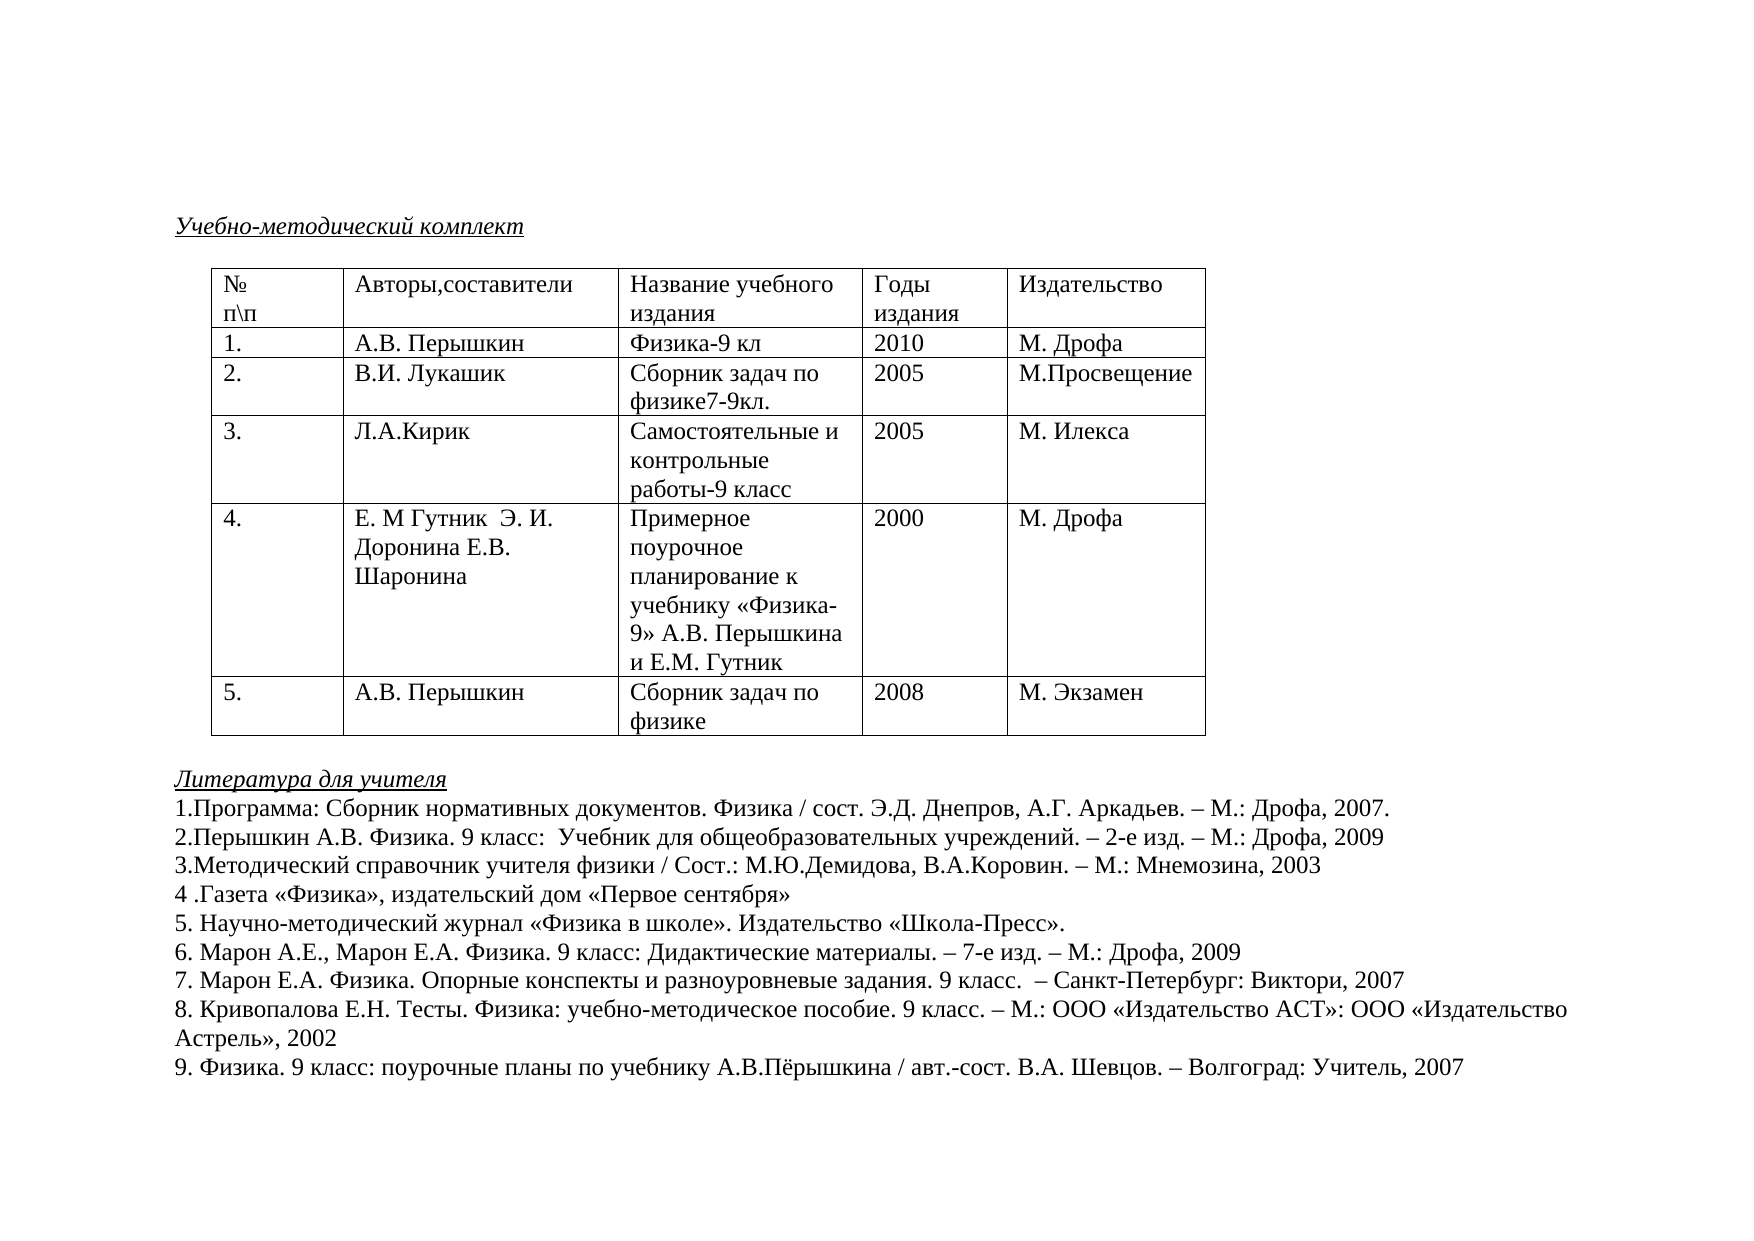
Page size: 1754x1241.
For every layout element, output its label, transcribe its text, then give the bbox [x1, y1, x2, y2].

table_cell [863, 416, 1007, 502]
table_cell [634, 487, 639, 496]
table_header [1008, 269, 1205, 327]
text 2.Перышкин А.В. Физика. 9 класс: Учебник для общеобразовательных учреждений. – 2-е изд. – М.: Дрофа, 2009 [174, 822, 1636, 851]
text 4 .Газета «Физика», издательский дом «Первое сентября» [174, 879, 1636, 908]
text 9. Физика. 9 класс: поурочные планы по учебнику А.В.Пёрышкина / авт.-сост. В.А. Шевцов. – Волгоград: Учитель, 2007 [174, 1052, 1636, 1081]
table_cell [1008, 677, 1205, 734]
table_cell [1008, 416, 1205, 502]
text 6. Марон А.Е., Марон Е.А. Физика. 9 класс: Дидактические материалы. – 7-е изд. – М.: Дрофа, 2009 [174, 937, 1636, 966]
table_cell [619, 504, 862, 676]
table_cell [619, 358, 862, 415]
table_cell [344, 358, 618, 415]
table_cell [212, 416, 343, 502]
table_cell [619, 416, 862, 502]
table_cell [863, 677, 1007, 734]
text 8. Кривопалова Е.Н. Тесты. Физика: учебно-методическое пособие. 9 класс. – М.: ООО «Издательство АСТ»: ООО «Издательство Астрель», 2002 [174, 994, 1636, 1052]
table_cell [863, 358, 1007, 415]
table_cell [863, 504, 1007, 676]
text 3.Методический справочник учителя физики / Сост.: М.Ю.Демидова, В.А.Коровин. – М.: Мнемозина, 2003 [174, 851, 1636, 879]
text Учебно-методический комплект [174, 211, 1636, 239]
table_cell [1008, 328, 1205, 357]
text Литература для учителя [174, 764, 1636, 793]
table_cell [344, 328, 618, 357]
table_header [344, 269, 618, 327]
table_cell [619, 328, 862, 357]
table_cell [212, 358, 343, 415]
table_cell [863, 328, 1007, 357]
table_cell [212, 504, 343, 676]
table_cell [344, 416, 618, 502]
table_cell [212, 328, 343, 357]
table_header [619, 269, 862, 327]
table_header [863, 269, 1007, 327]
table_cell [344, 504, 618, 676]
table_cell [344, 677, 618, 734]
text 5. Научно-методический журнал «Физика в школе». Издательство «Школа-Пресс». [174, 908, 1636, 937]
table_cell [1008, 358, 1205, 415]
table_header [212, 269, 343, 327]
text 7. Марон Е.А. Физика. Опорные конспекты и разноуровневые задания. 9 класс. – Санкт-Петербург: Виктори, 2007 [174, 966, 1636, 994]
text 1.Программа: Сборник нормативных документов. Физика / сост. Э.Д. Днепров, А.Г. Аркадьев. – М.: Дрофа, 2007. [174, 793, 1636, 822]
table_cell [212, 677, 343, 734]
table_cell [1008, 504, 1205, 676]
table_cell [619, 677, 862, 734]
